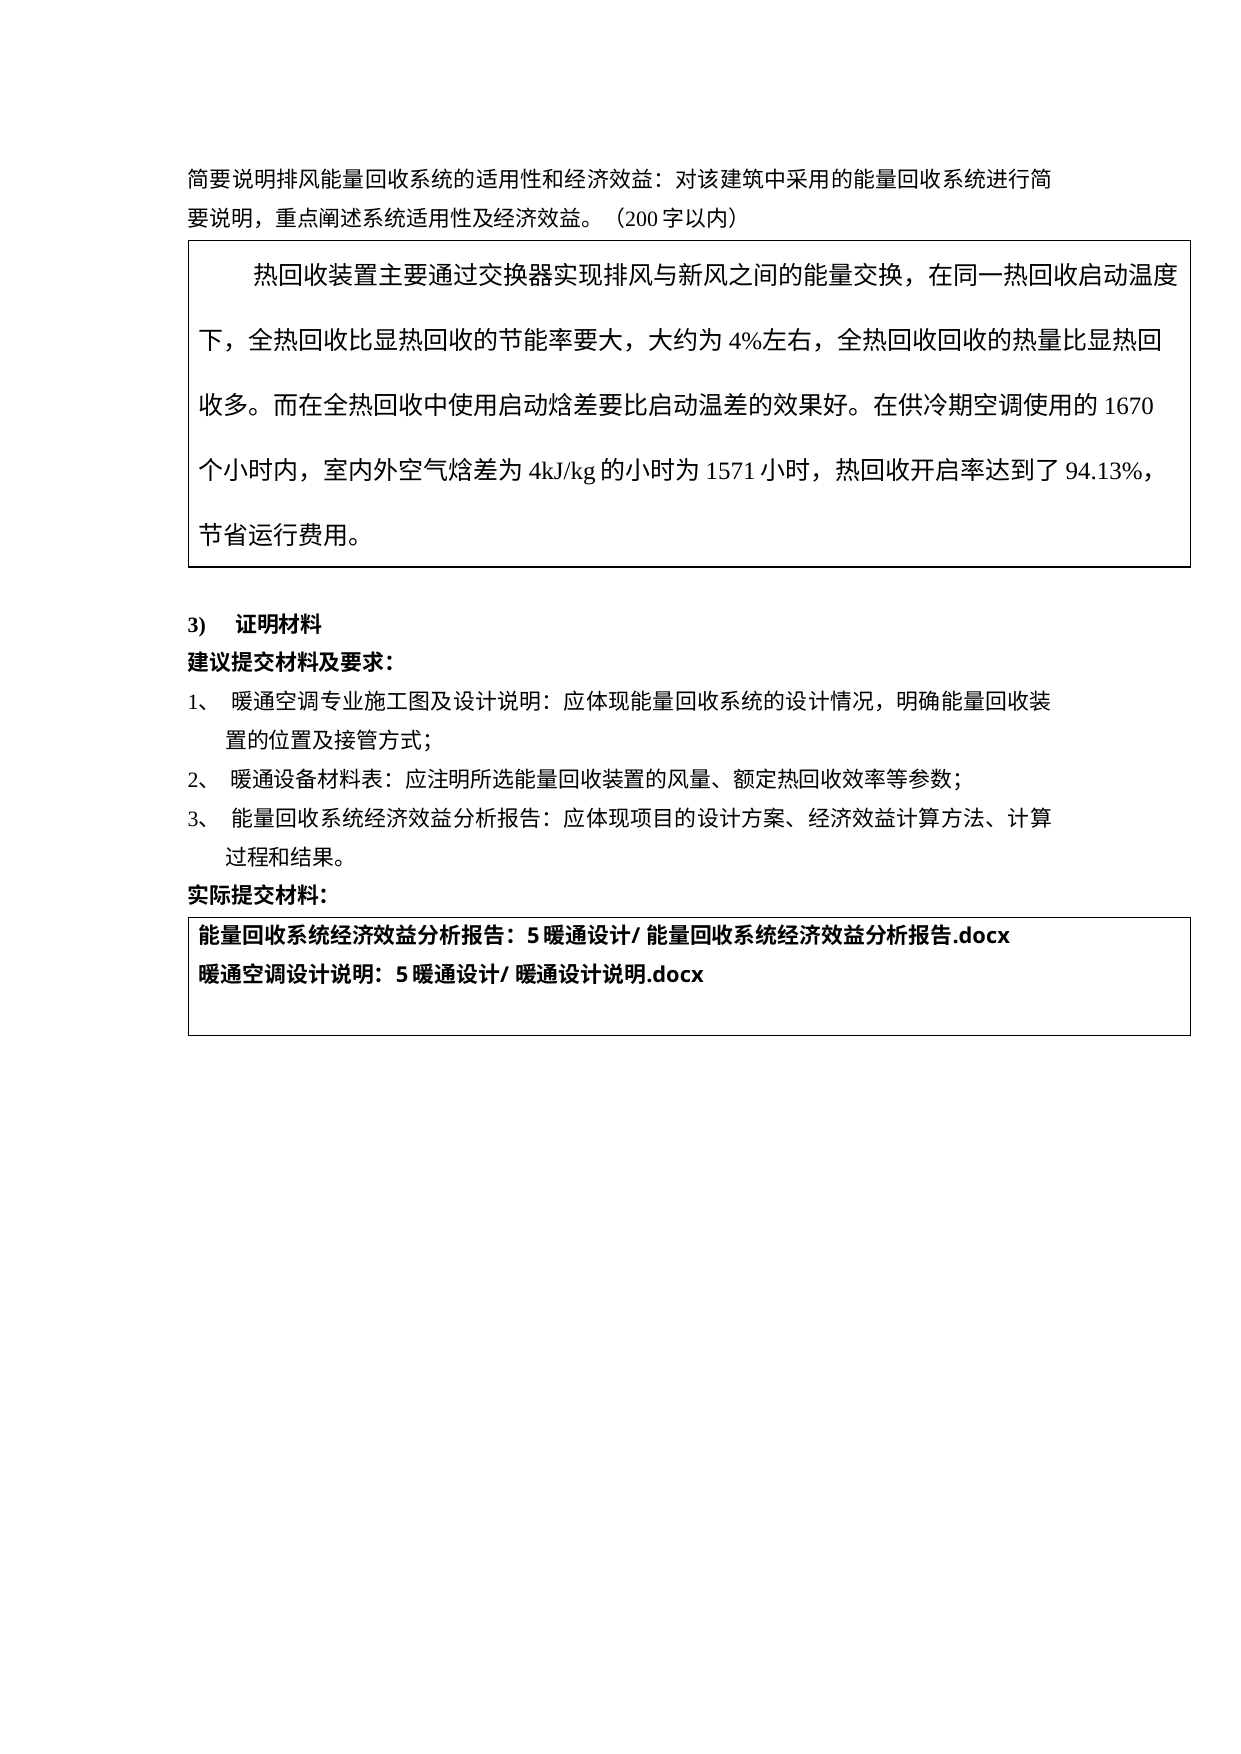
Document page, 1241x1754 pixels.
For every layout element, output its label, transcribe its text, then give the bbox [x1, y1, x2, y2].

text 1、 暖通空调专业施工图及设计说明：应体现能量回收系统的设计情况，明确能量回收装置的位置及接管方式； [187, 684, 1053, 755]
text 3、 能量回收系统经济效益分析报告：应体现项目的设计方案、经济效益计算方法、计算过程和结果。 [187, 800, 1053, 872]
text 实际提交材料： [187, 878, 1053, 910]
text 建议提交材料及要求： [187, 645, 1053, 677]
text 简要说明排风能量回收系统的适用性和经济效益：对该建筑中采用的能量回收系统进行简要说明，重点阐述系统适用性及经济效益。（200字以内） [187, 162, 1053, 233]
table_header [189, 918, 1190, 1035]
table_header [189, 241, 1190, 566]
text 3) 证明材料 [187, 606, 1053, 639]
text 2、 暖通设备材料表：应注明所选能量回收装置的风量、额定热回收效率等参数； [187, 761, 1053, 794]
